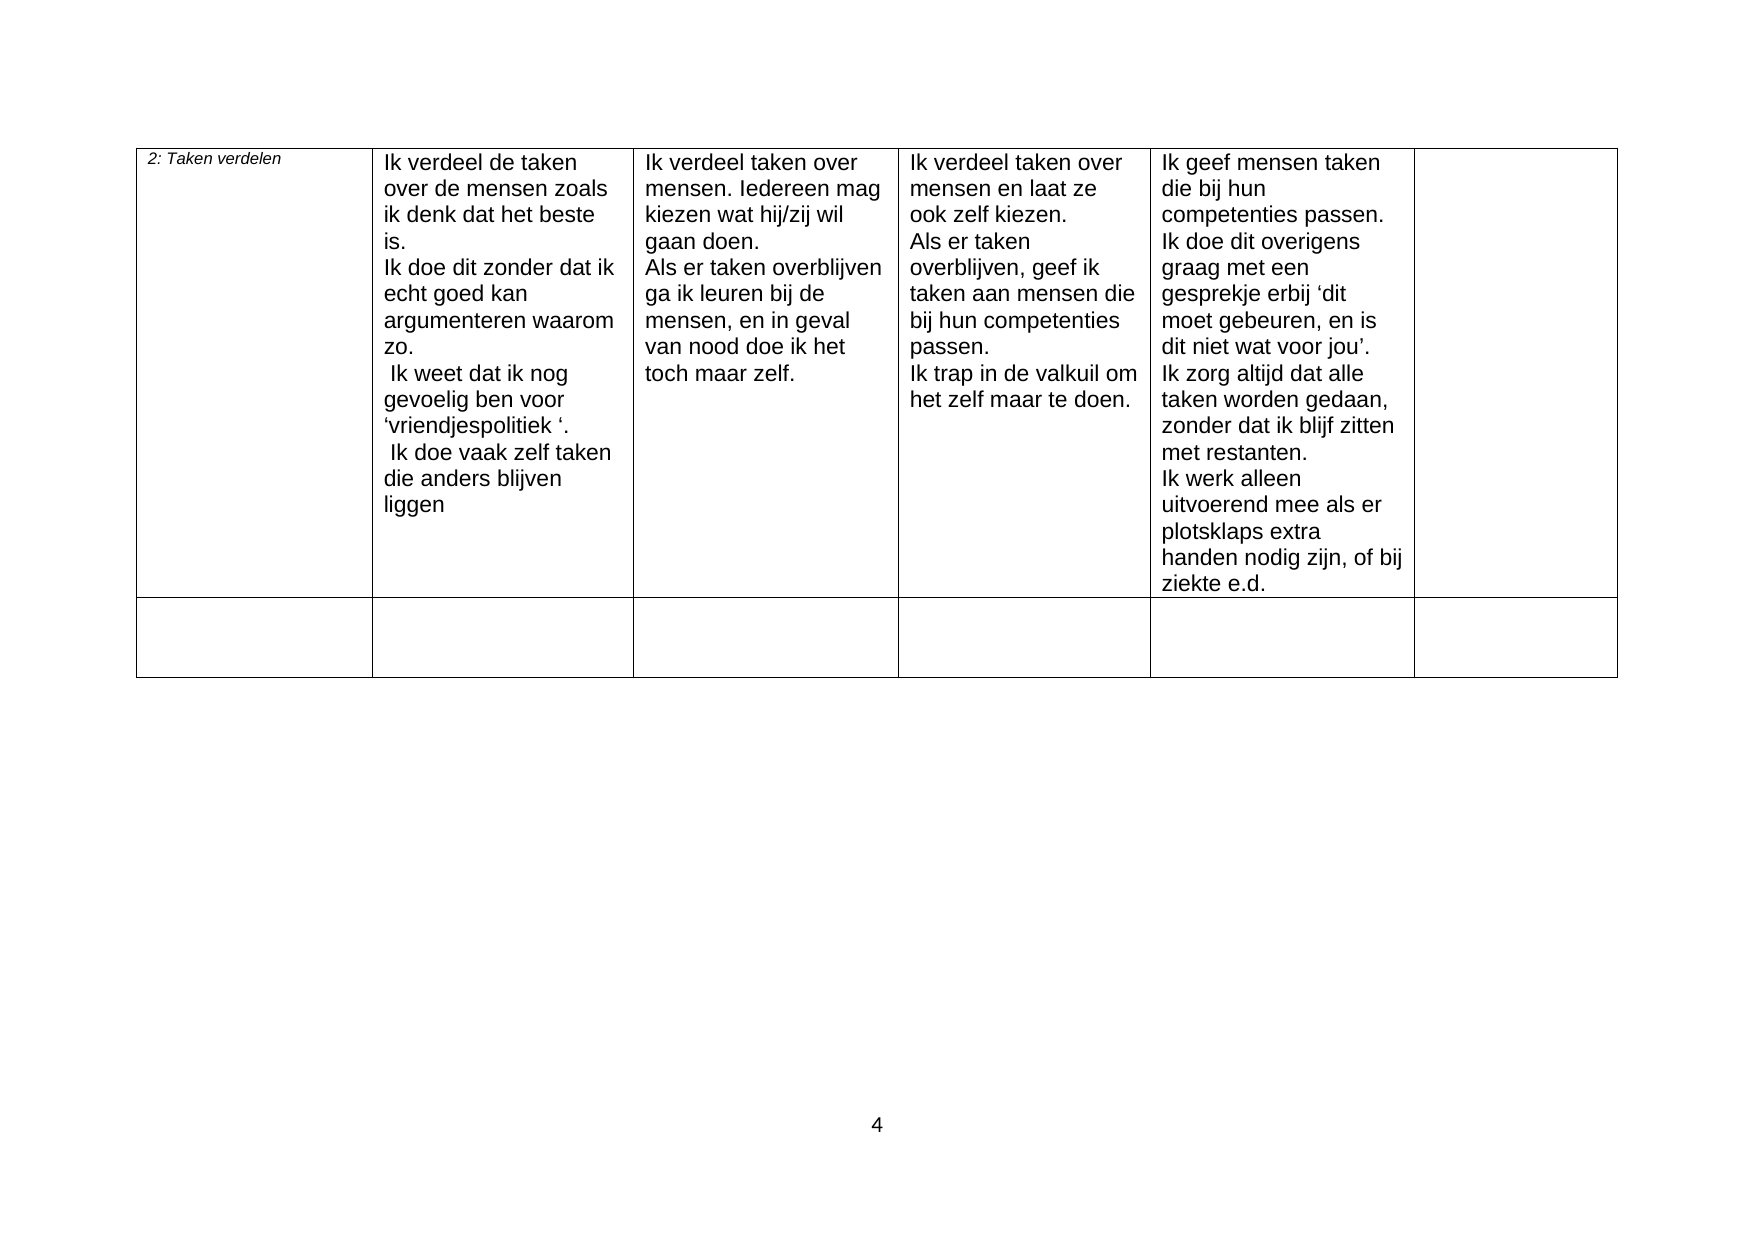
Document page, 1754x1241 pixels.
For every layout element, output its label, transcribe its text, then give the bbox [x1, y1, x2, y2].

table_cell [1415, 598, 1617, 677]
table_cell [899, 598, 1150, 677]
table_header Ik geef mensen taken die bij hun competenties passen. Ik doe dit overigens graag met een gesprekje erbij ‘dit moet gebeuren, en is dit niet wat voor jou’. Ik zorg altijd dat alle taken worden gedaan, zonder dat ik blijf zitten met restanten. Ik werk alleen uitvoerend mee als er plotsklaps extra handen nodig zijn, of bij ziekte e.d. [1151, 149, 1414, 597]
table_cell [137, 598, 372, 677]
table_cell [1151, 598, 1414, 677]
table_header Ik verdeel de taken over de mensen zoals ik denk dat het beste is. Ik doe dit zonder dat ik echt goed kan argumenteren waarom zo. Ik weet dat ik nog gevoelig ben voor ‘vriendjespolitiek ‘. Ik doe vaak zelf taken die anders blijven liggen [373, 149, 633, 597]
table_cell [634, 598, 898, 677]
table_header [1415, 149, 1617, 597]
table_header Ik verdeel taken over mensen. Iedereen mag kiezen wat hij/zij wil gaan doen. Als er taken overblijven ga ik leuren bij de mensen, en in geval van nood doe ik het toch maar zelf. [634, 149, 898, 597]
table_header Ik verdeel taken over mensen en laat ze ook zelf kiezen. Als er taken overblijven, geef ik taken aan mensen die bij hun competenties passen. Ik trap in de valkuil om het zelf maar te doen. [899, 149, 1150, 597]
table_header 2: Taken verdelen [137, 149, 372, 597]
table_cell [373, 598, 633, 677]
